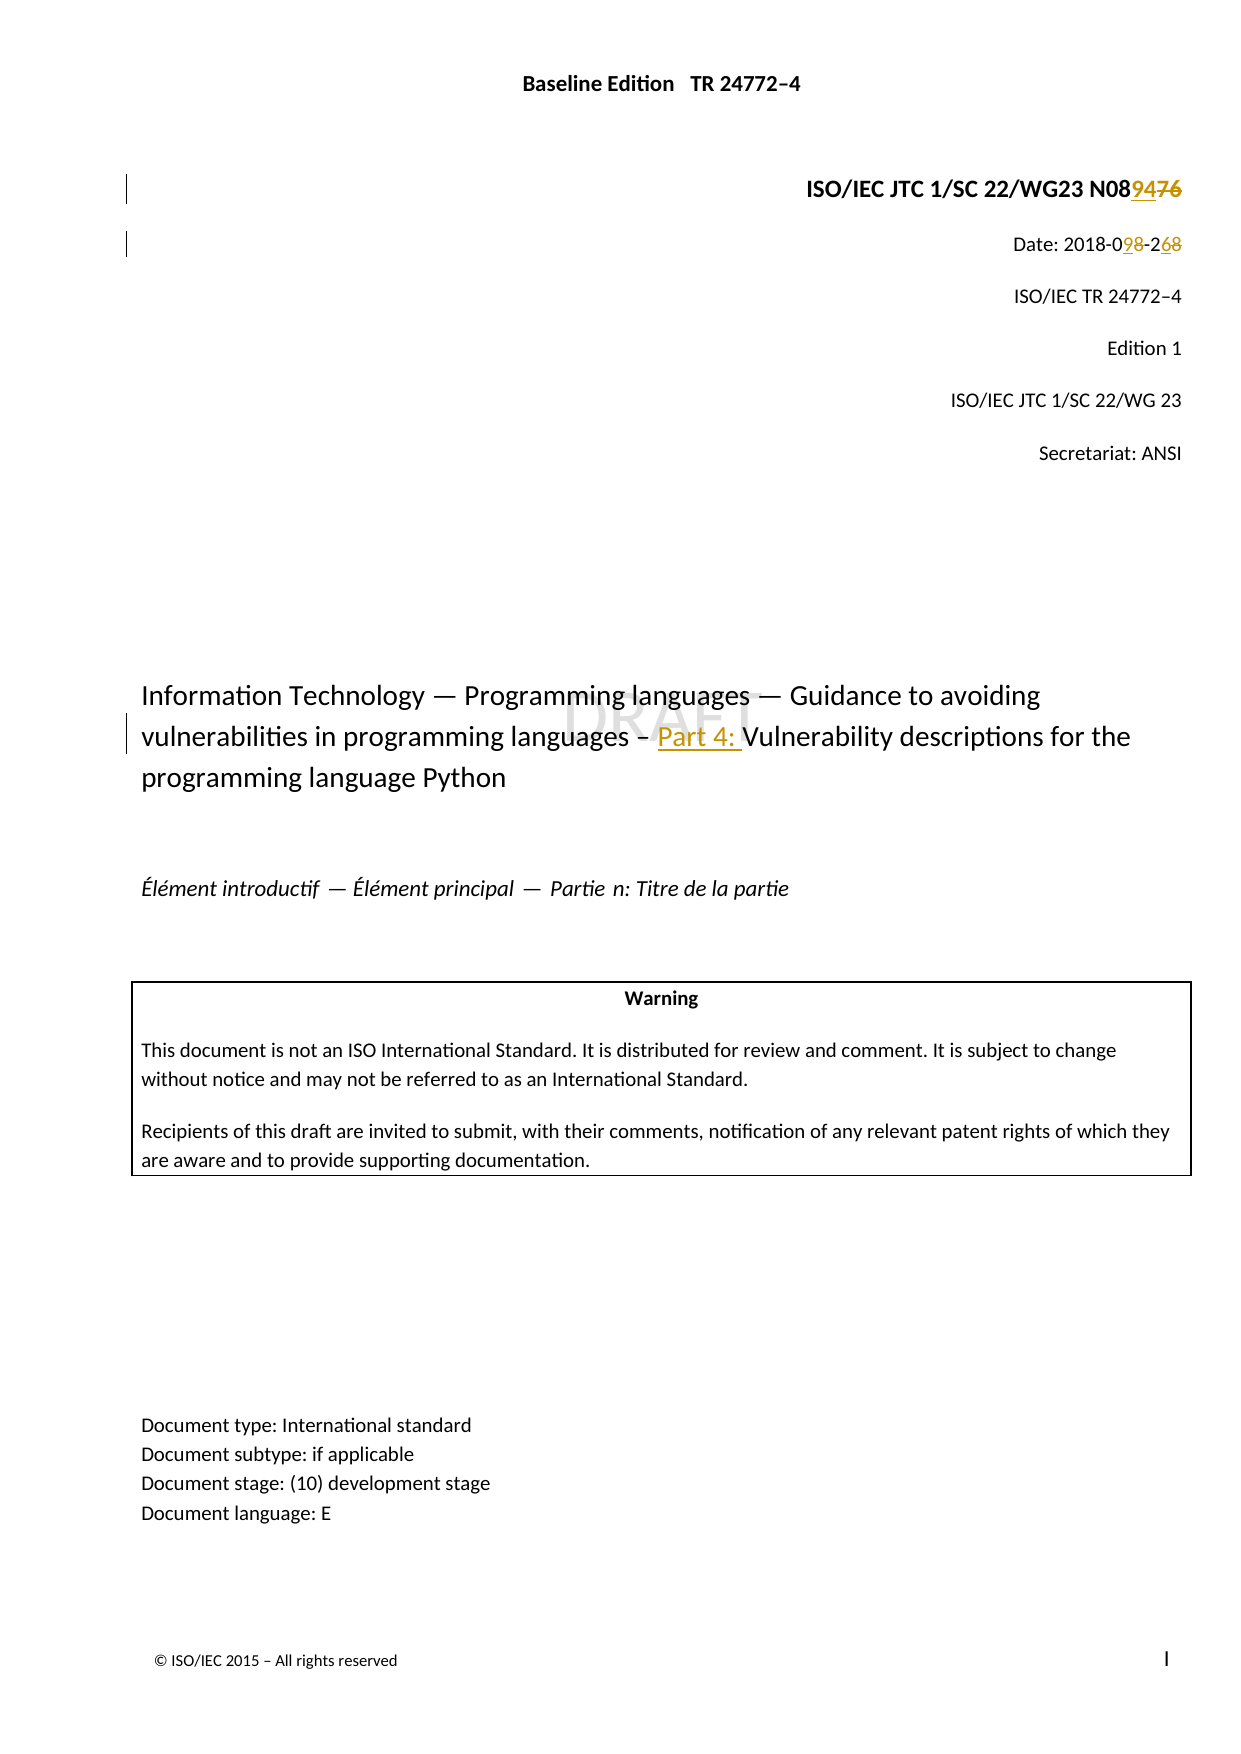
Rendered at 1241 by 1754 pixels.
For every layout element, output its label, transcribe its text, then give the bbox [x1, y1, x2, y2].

text Élément introductif — Élément principal — Partie n: Titre de la partie [141, 874, 1182, 902]
text Information Technology — Programming languages — Guidance to avoiding vulnerabilities in programming languages – Vulnerability descriptions for the programming language Python [141, 677, 1182, 795]
text Document stage: (10) development stage [141, 1471, 1182, 1496]
text ISO/IEC JTC 1/SC 22/WG 23 [141, 388, 1182, 413]
text ISO/IEC JTC 1/SC 22/WG23 N08 [141, 173, 1182, 204]
text Recipients of this draft are invited to submit, with their comments, notification of any relevant patent rights of which they are aware and to provide supporting documentation. [133, 1114, 1190, 1175]
text ISO/IEC TR 24772–4 [141, 283, 1182, 309]
text Document subtype: if applicable [141, 1441, 1182, 1467]
text This document is not an ISO International Standard. It is distributed for review and comment. It is subject to change without notice and may not be referred to as an International Standard. [133, 1033, 1190, 1091]
text Document language: E [141, 1500, 1182, 1525]
text Edition 1 [141, 336, 1182, 361]
text Secretariat: ANSI [141, 440, 1182, 465]
text Warning [133, 983, 1190, 1010]
text Document type: International standard [141, 1412, 1182, 1438]
text Date: 2018-0-2 [141, 231, 1182, 257]
